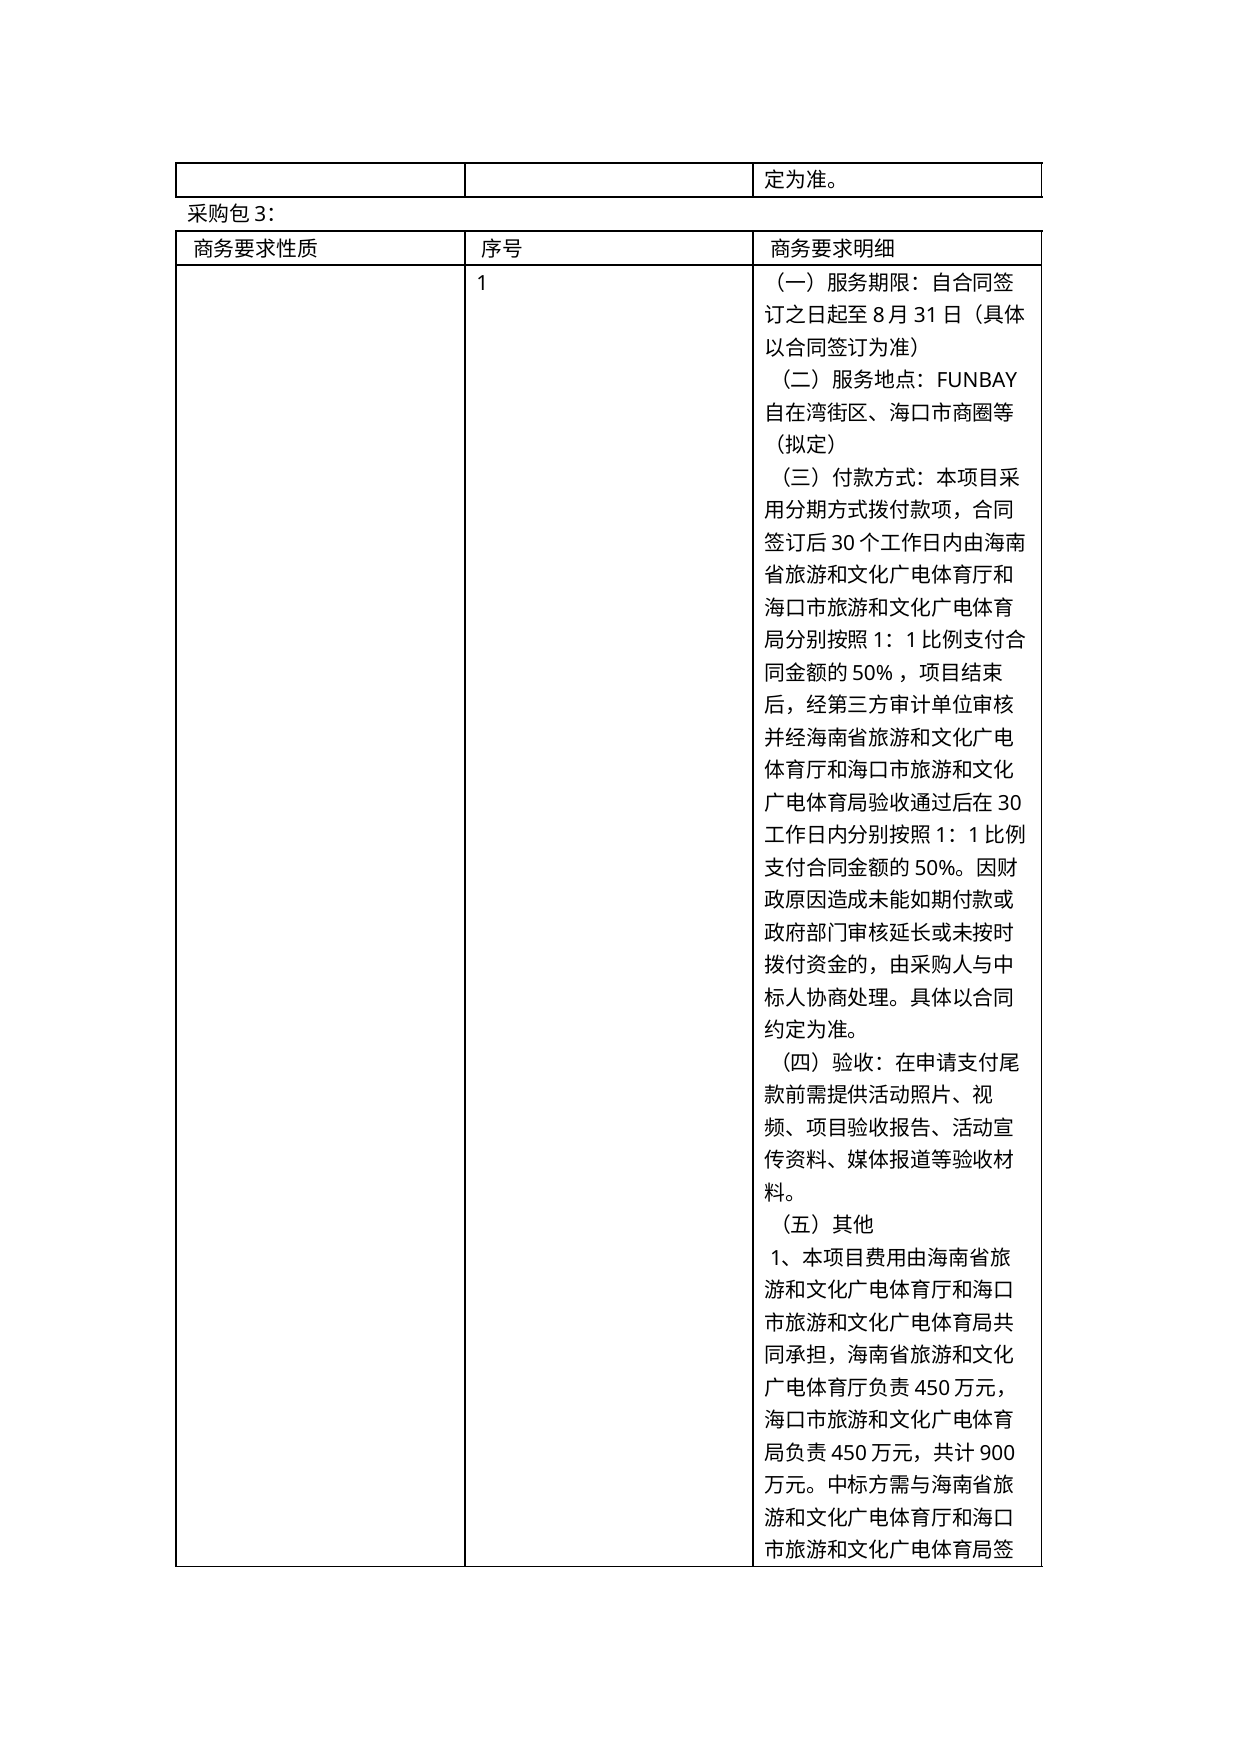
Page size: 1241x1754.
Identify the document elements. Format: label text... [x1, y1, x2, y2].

table_cell [177, 164, 464, 196]
table_cell 1 [466, 164, 752, 196]
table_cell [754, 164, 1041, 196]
table_header 商务要求性质 [177, 232, 464, 264]
table_header 商务要求明细 [754, 232, 1041, 264]
table_cell 1 [466, 266, 752, 1566]
table_header 序号 [466, 232, 752, 264]
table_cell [754, 266, 1041, 1566]
table_cell [177, 266, 464, 1566]
text 采购包3： [187, 198, 1053, 230]
